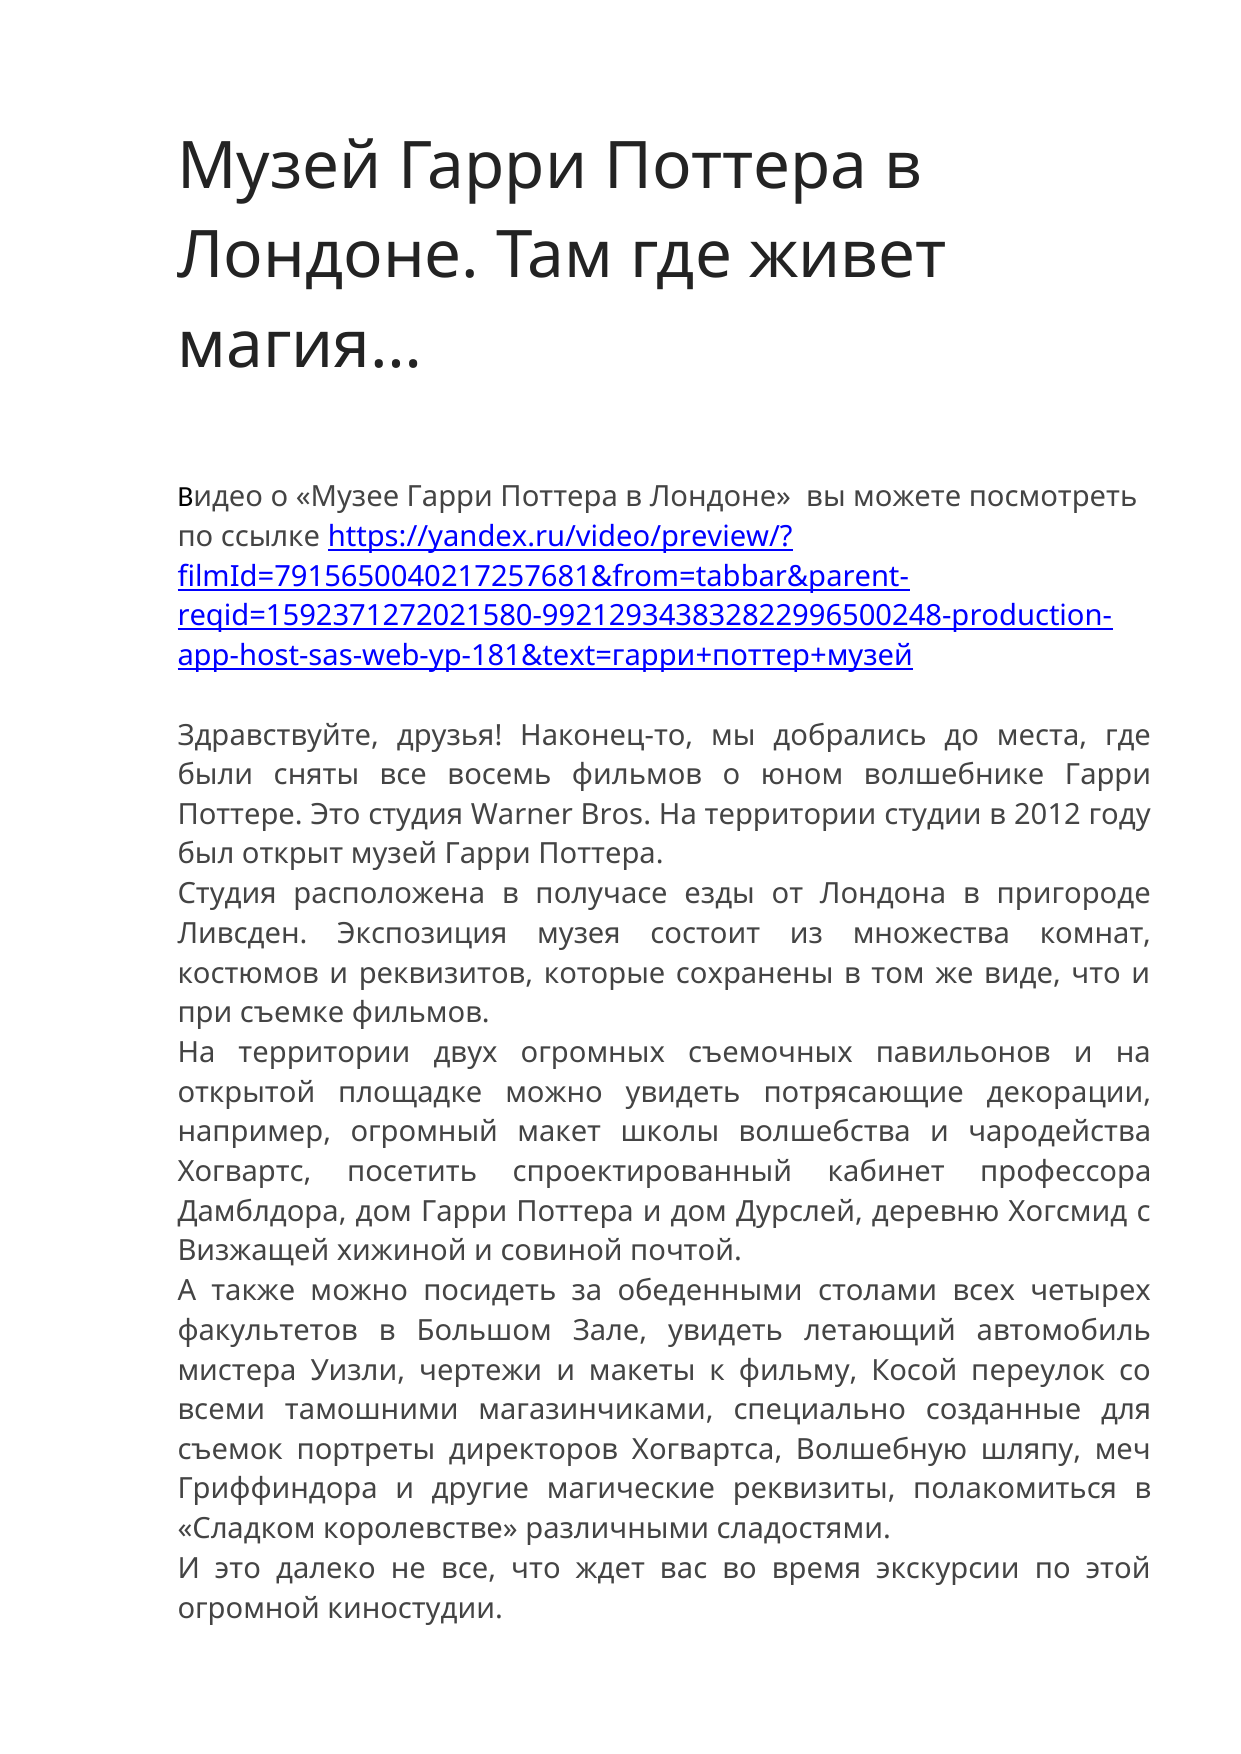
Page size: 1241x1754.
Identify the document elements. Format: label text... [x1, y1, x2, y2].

text И это далеко не все, что ждет вас во время экскурсии по этой огромной киностудии. [177, 1547, 1152, 1627]
text На территории двух огромных съемочных павильонов и на открытой площадке можно увидеть потрясающие декорации, например, огромный макет школы волшебства и чародейства Хогвартс, посетить спроектированный кабинет профессора Дамблдора, дом Гарри Поттера и дом Дурслей, деревню Хогсмид с Визжащей хижиной и совиной почтой. [177, 1031, 1152, 1269]
text Видео о «Музее Гарри Поттера в Лондоне» вы можете посмотреть по ссылке https://yandex.ru/video/preview/?filmId=7915650040217257681&from=tabbar&parent-reqid=1592371272021580-992129343832822996500248-production-app-host-sas-web-yp-181&text=гарри+поттер+музей [177, 476, 1152, 674]
text Здравствуйте, друзья! Наконец-то, мы добрались до места, где были сняты все восемь фильмов о юном волшебнике Гарри Поттере. Это студия Warner Bros. На территории студии в 2012 году был открыт музей Гарри Поттера. [177, 714, 1152, 872]
text Студия расположена в получасе езды от Лондона в пригороде Ливсден. Экспозиция музея состоит из множества комнат, костюмов и реквизитов, которые сохранены в том же виде, что и при съемке фильмов. [177, 872, 1152, 1031]
text А также можно посидеть за обеденными столами всех четырех факультетов в Большом Зале, увидеть летающий автомобиль мистера Уизли, чертежи и макеты к фильму, Косой переулок со всеми тамошними магазинчиками, специально созданные для съемок портреты директоров Хогвартса, Волшебную шляпу, меч Гриффиндора и другие магические реквизиты, полакомиться в «Сладком королевстве» различными сладостями. [177, 1269, 1152, 1547]
text Музей Гарри Поттера в Лондоне. Там где живет магия… [177, 118, 1152, 386]
